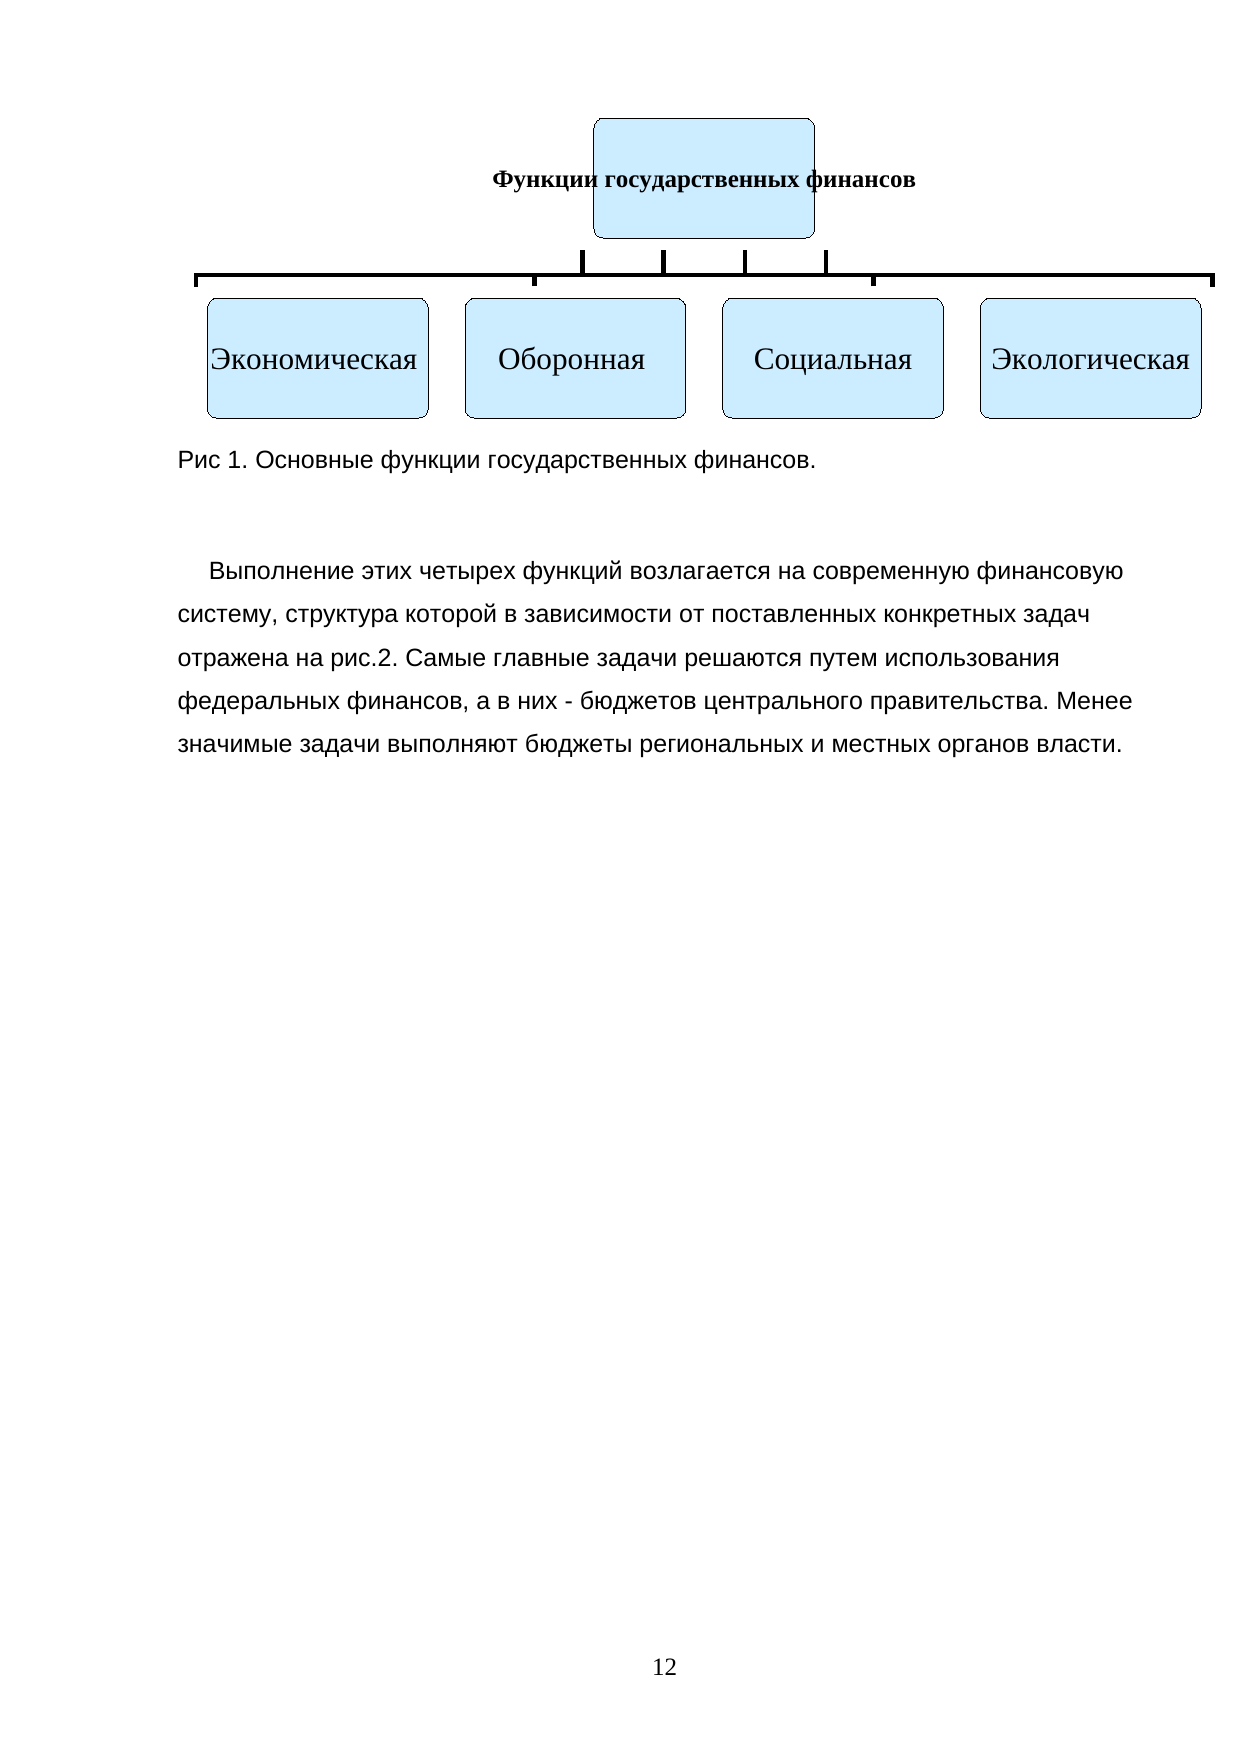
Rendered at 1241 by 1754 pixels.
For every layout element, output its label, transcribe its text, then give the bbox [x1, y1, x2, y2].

text Рис 1. Основные функции государственных финансов. [177, 445, 1152, 474]
text Выполнение этих четырех функций возлагается на современную финансовую систему, структура которой в зависимости от поставленных конкретных задач отражена на рис.2. Самые главные задачи решаются путем использования федеральных финансов, а в них - бюджетов центрального правительства. Менее значимые задачи выполняют бюджеты региональных и местных органов власти. [177, 556, 1152, 758]
